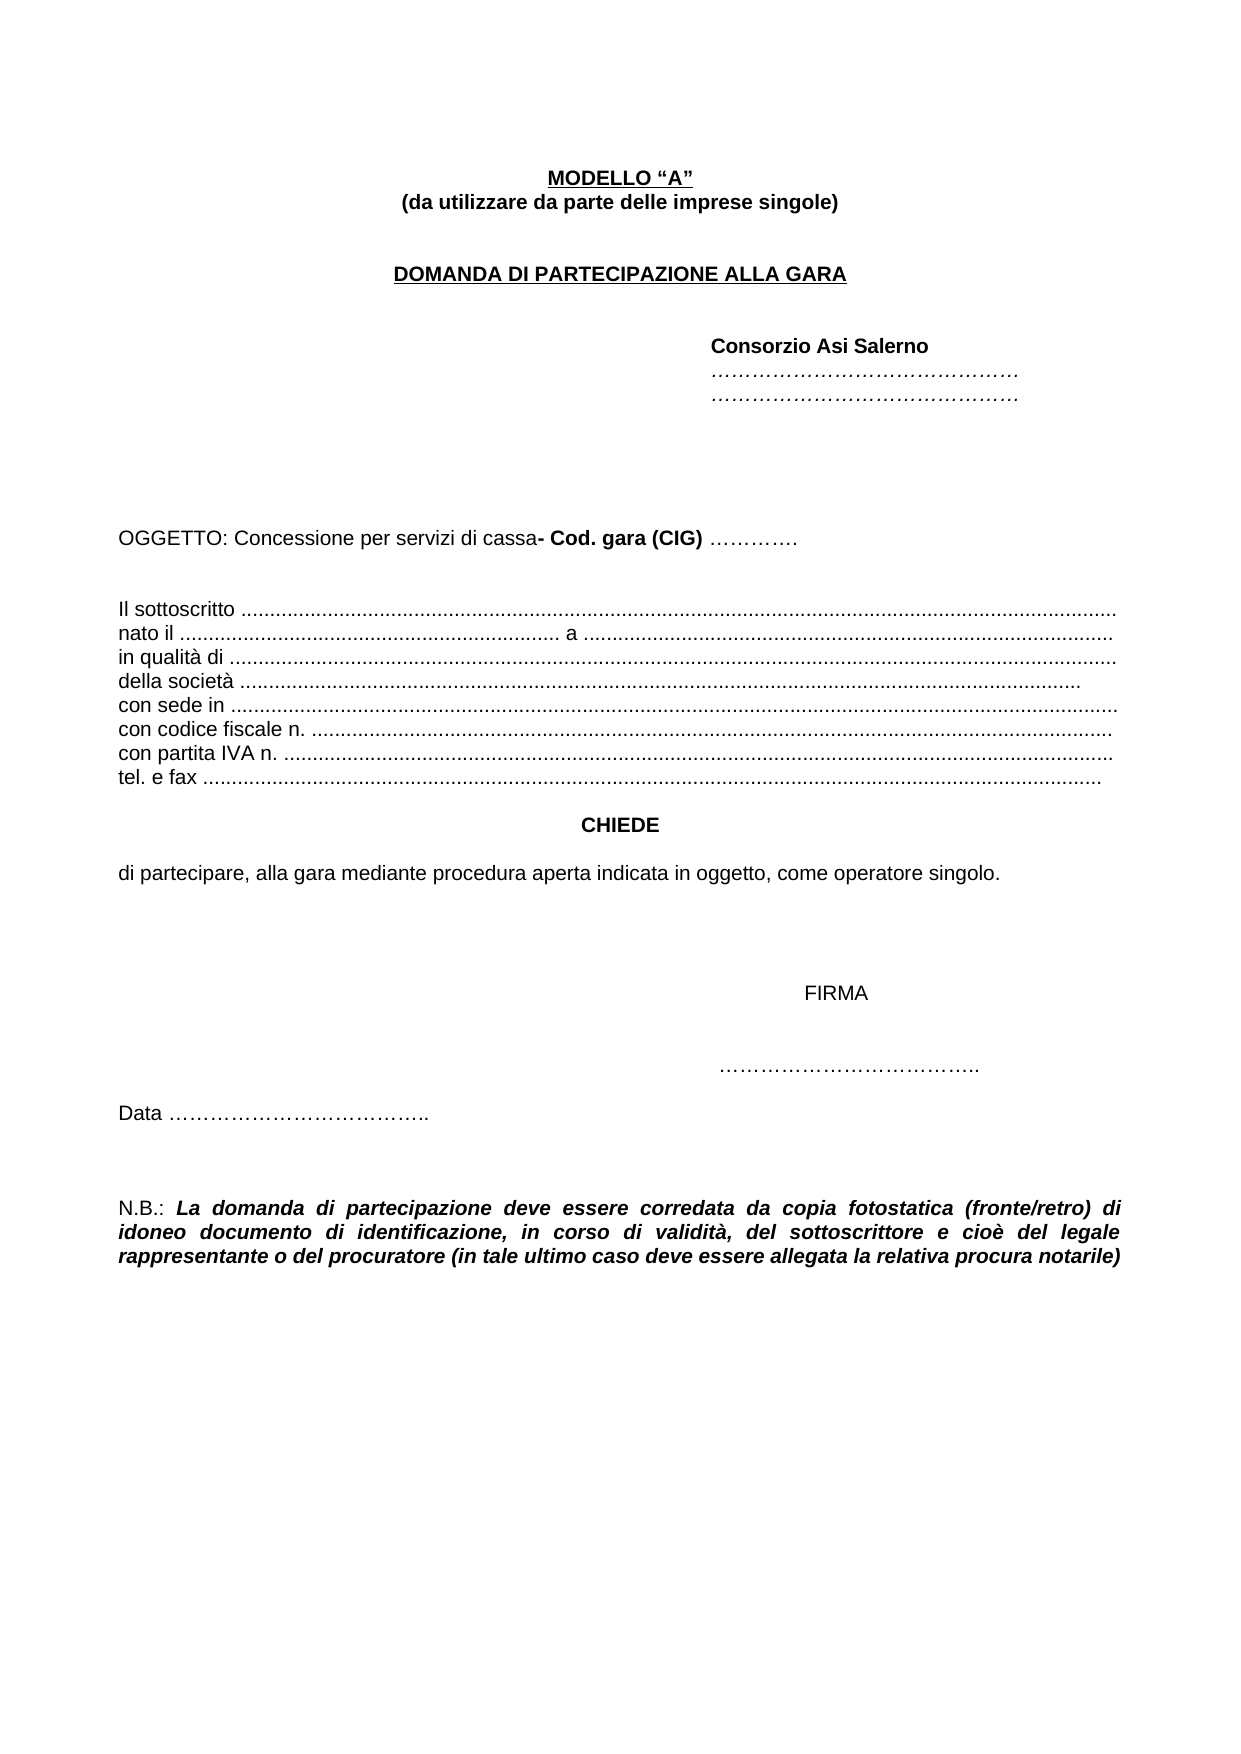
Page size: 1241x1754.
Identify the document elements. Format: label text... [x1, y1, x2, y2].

text con partita IVA n. ................................................................................................................................................ [118, 741, 1122, 765]
text Il sottoscritto ........................................................................................................................................................ [118, 597, 1122, 621]
text CHIEDE [118, 813, 1122, 837]
text della società .................................................................................................................................................. con sede in .......................................................................................................................................................... [118, 669, 1131, 717]
text OGGETTO: Concessione per servizi di cassa- Cod. gara (CIG) …………. [118, 525, 1122, 549]
text tel. e fax ............................................................................................................................................................ [118, 765, 1122, 789]
text con codice fiscale n. ........................................................................................................................................... [118, 717, 1122, 741]
text (da utilizzare da parte delle imprese singole) [118, 190, 1122, 214]
text nato il .................................................................. a ............................................................................................ [118, 621, 1122, 645]
text di partecipare, alla gara mediante procedura aperta indicata in oggetto, come operatore singolo. [118, 861, 1122, 885]
text N.B.: La domanda di partecipazione deve essere corredata da copia fotostatica (fronte/retro) di idoneo documento di identificazione, in corso di validità, del sottoscrittore e cioè del legale rappresentante o del procuratore (in tale ultimo caso deve essere allegata la relativa procura notarile) [118, 1196, 1122, 1268]
text ……………………………….. [643, 1052, 1127, 1076]
text ……………………………………… [711, 358, 1122, 382]
text DOMANDA DI PARTECIPAZIONE ALLA GARA [118, 262, 1122, 286]
text Consorzio Asi Salerno [711, 334, 1122, 358]
text FIRMA [118, 981, 1127, 1004]
text MODELLO “A” [118, 166, 1122, 190]
text Data ……………………………….. [118, 1100, 859, 1124]
text ……………………………………… [711, 382, 1122, 406]
text in qualità di .......................................................................................................................................................... [118, 645, 1122, 669]
